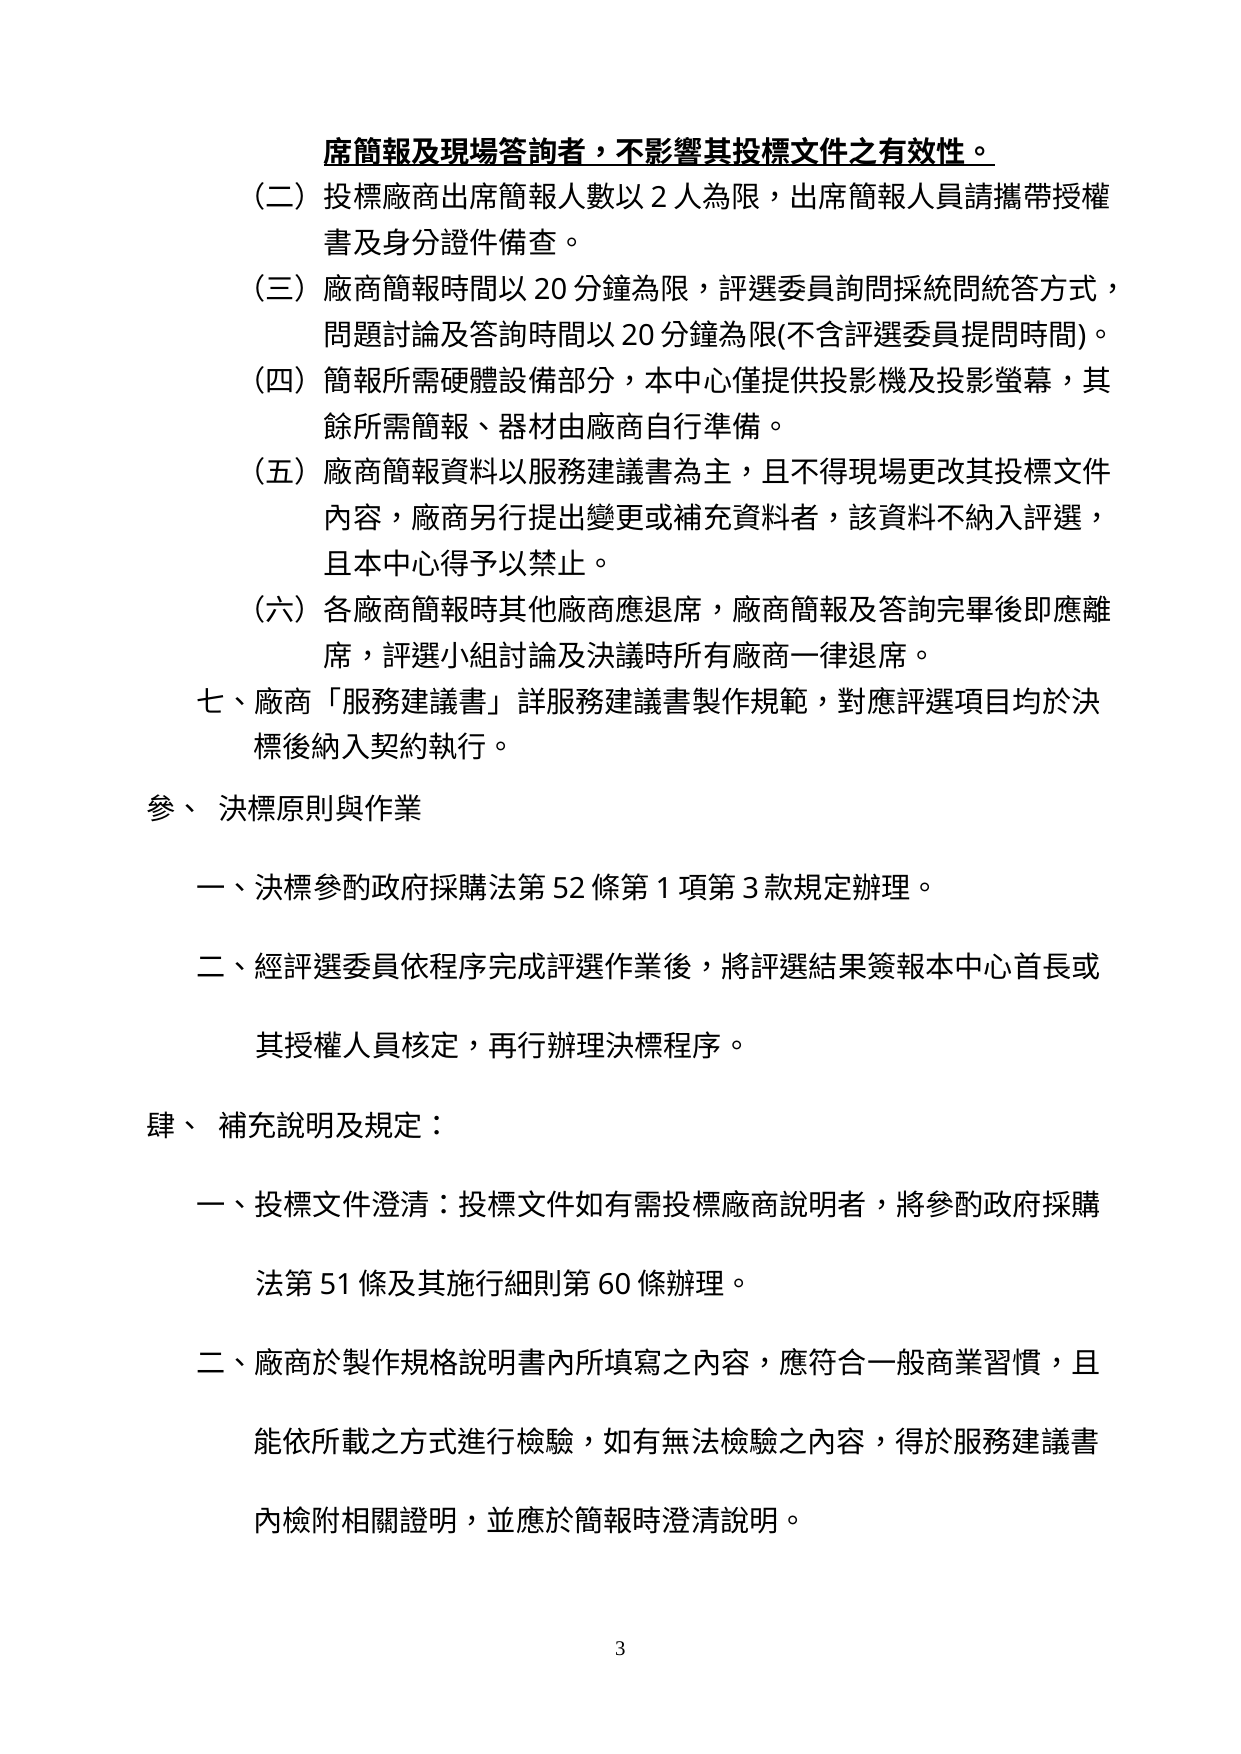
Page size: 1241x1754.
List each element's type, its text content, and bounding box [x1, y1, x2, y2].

list 廠商簡報資料以服務建議書為主，且不得現場更改其投標文件內容，廠商另行提出變更或補充資料者，該資料不納入評選，且本中心得予以禁止。 [236, 446, 1122, 584]
list 投標文件澄清：投標文件如有需投標廠商說明者，將參酌政府採購法第51條及其施行細則第60條辦理。 [196, 1163, 1122, 1321]
list 廠商簡報時間以20分鐘為限，評選委員詢問採統問統答方式，問題討論及答詢時間以20分鐘為限(不含評選委員提問時間)。 [236, 263, 1122, 354]
list 決標參酌政府採購法第52條第1項第3款規定辦理。 [196, 846, 1122, 925]
list 決標原則與作業 [146, 767, 1122, 846]
list 廠商於製作規格說明書內所填寫之內容，應符合一般商業習慣，且能依所載之方式進行檢驗，如有無法檢驗之內容，得於服務建議書內檢附相關證明，並應於簡報時澄清說明。 [196, 1321, 1122, 1559]
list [236, 125, 1122, 171]
list 廠商「服務建議書」詳服務建議書製作規範，對應評選項目均於決標後納入契約執行。 [196, 675, 1122, 767]
list 各廠商簡報時其他廠商應退席，廠商簡報及答詢完畢後即應離席，評選小組討論及決議時所有廠商一律退席。 [236, 584, 1122, 675]
list 簡報所需硬體設備部分，本中心僅提供投影機及投影螢幕，其餘所需簡報、器材由廠商自行準備。 [236, 354, 1122, 446]
list 補充說明及規定： [146, 1084, 1122, 1163]
list 經評選委員依程序完成評選作業後，將評選結果簽報本中心首長或其授權人員核定，再行辦理決標程序。 [196, 925, 1122, 1084]
list 投標廠商出席簡報人數以2人為限，出席簡報人員請攜帶授權書及身分證件備查。 [236, 171, 1122, 263]
